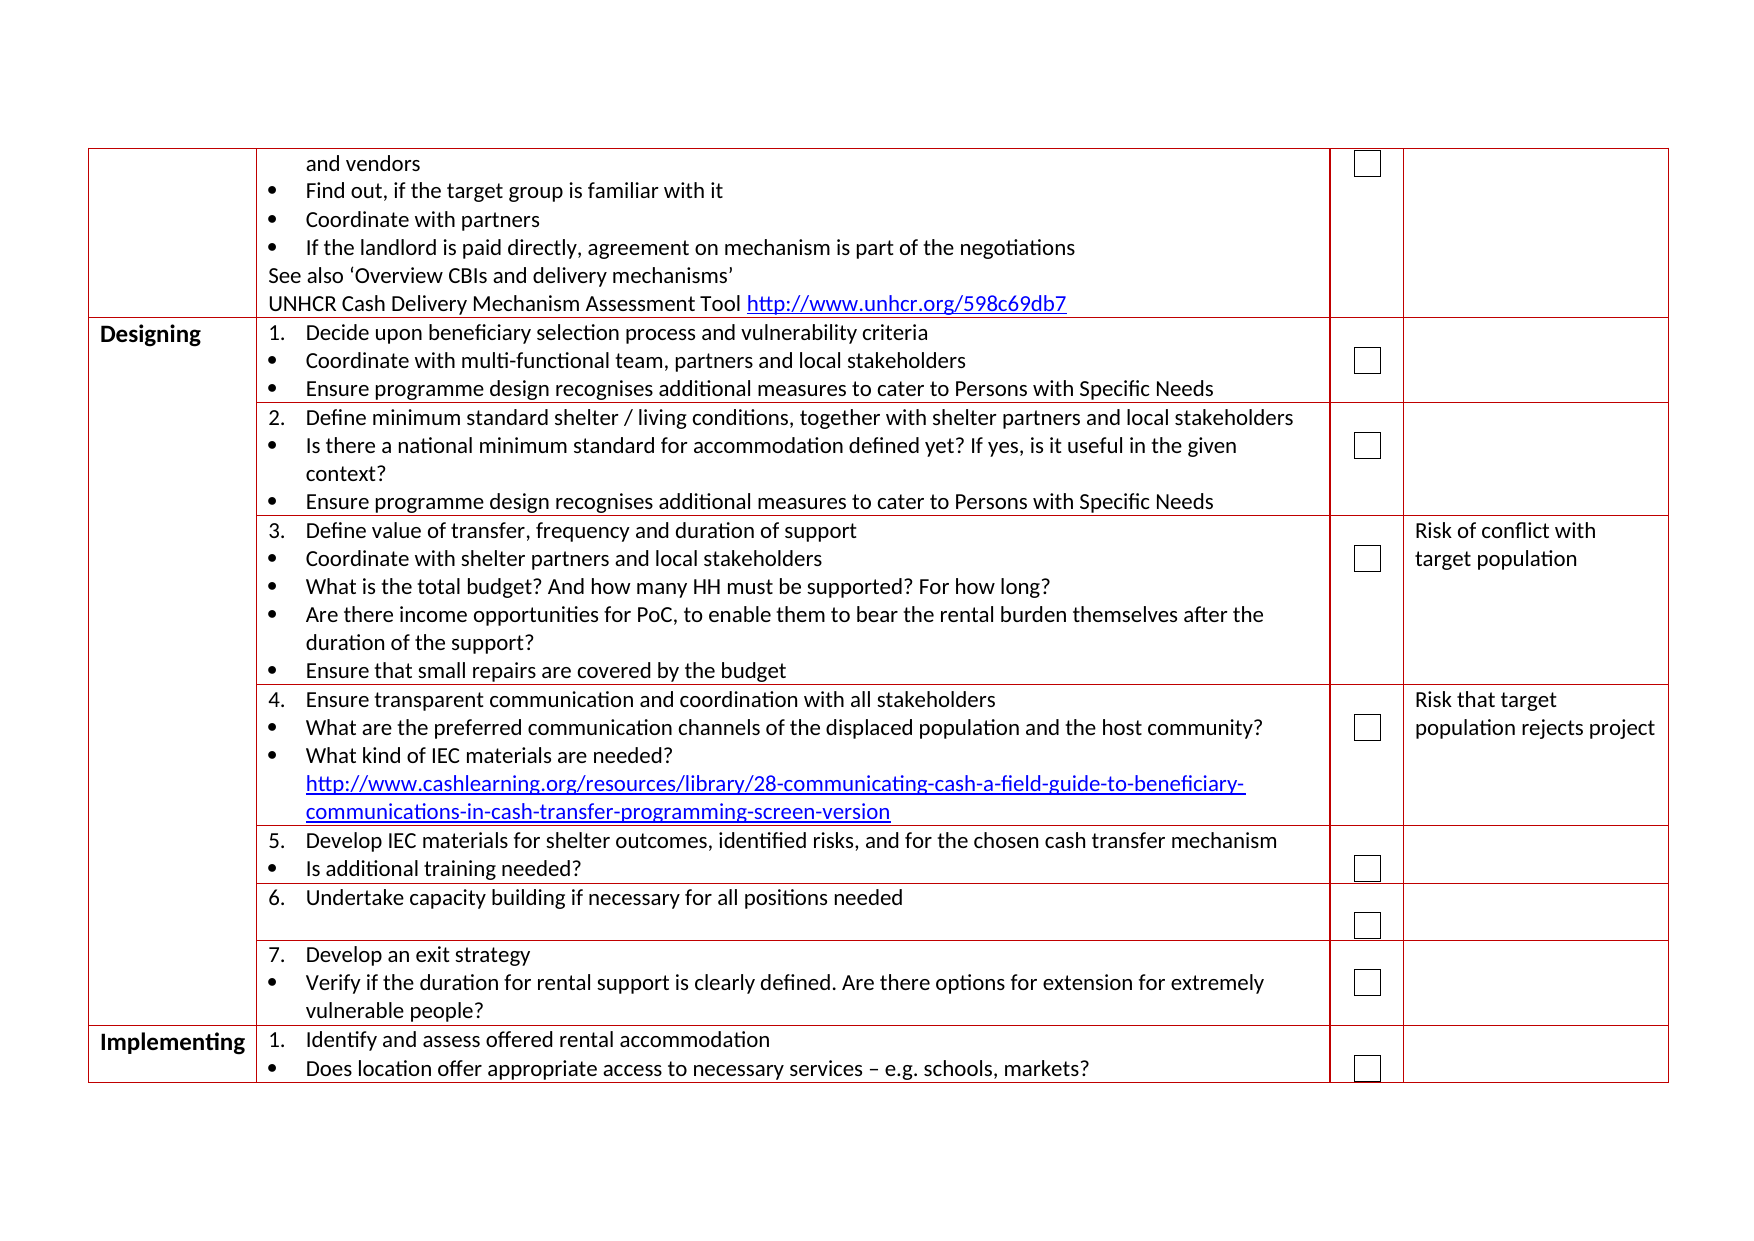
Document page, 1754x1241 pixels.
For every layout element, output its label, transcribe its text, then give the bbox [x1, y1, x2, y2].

table_cell Develop IEC materials for shelter outcomes, identified risks, and for the chosen cash transfer mechanism Is additional training needed? [257, 826, 1329, 882]
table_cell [257, 149, 1329, 317]
table_cell [1331, 1026, 1403, 1082]
table_cell [1331, 826, 1403, 882]
table_cell [1331, 516, 1403, 684]
table_cell [1404, 826, 1668, 882]
table_cell [1404, 403, 1668, 515]
table_cell Risk of conflict with target population [1404, 516, 1668, 684]
table_cell [1331, 685, 1403, 825]
table_cell [1404, 941, 1668, 1024]
table_cell Develop an exit strategy Verify if the duration for rental support is clearly defined. Are there options for extension for extremely vulnerable people? [257, 941, 1329, 1024]
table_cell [1404, 149, 1668, 317]
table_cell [89, 1026, 256, 1082]
table_cell [1404, 1026, 1668, 1082]
table_cell Ensure transparent communication and coordination with all stakeholders What are the preferred communication channels of the displaced population and the host community? What kind of IEC materials are needed? http://www.cashlearning.org/resources/library/28-communicating-cash-a-field-guide-to-beneficiary-communications-in-cash-transfer-programming-screen-version [257, 685, 1329, 825]
table_cell [1331, 884, 1403, 939]
table_cell [1331, 318, 1403, 402]
table_cell Risk that target population rejects project [1404, 685, 1668, 825]
table_cell Designing [89, 318, 256, 1024]
table_cell [1404, 318, 1668, 402]
table_cell Define minimum standard shelter / living conditions, together with shelter partners and local stakeholders Is there a national minimum standard for accommodation defined yet? If yes, is it useful in the given context? Ensure programme design recognises additional measures to cater to Persons with Specific Needs [257, 403, 1329, 515]
table_cell Define value of transfer, frequency and duration of support Coordinate with shelter partners and local stakeholders What is the total budget? And how many HH must be supported? For how long? Are there income opportunities for PoC, to enable them to bear the rental burden themselves after the duration of the support? Ensure that small repairs are covered by the budget [257, 516, 1329, 684]
table_cell Decide upon beneficiary selection process and vulnerability criteria Coordinate with multi-functional team, partners and local stakeholders Ensure programme design recognises additional measures to cater to Persons with Specific Needs [257, 318, 1329, 402]
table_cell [257, 1026, 1329, 1082]
table_cell [1331, 403, 1403, 515]
table_cell [1331, 149, 1403, 317]
table_cell Undertake capacity building if necessary for all positions needed [257, 884, 1329, 939]
table_cell [1404, 884, 1668, 939]
table_cell [1331, 941, 1403, 1024]
